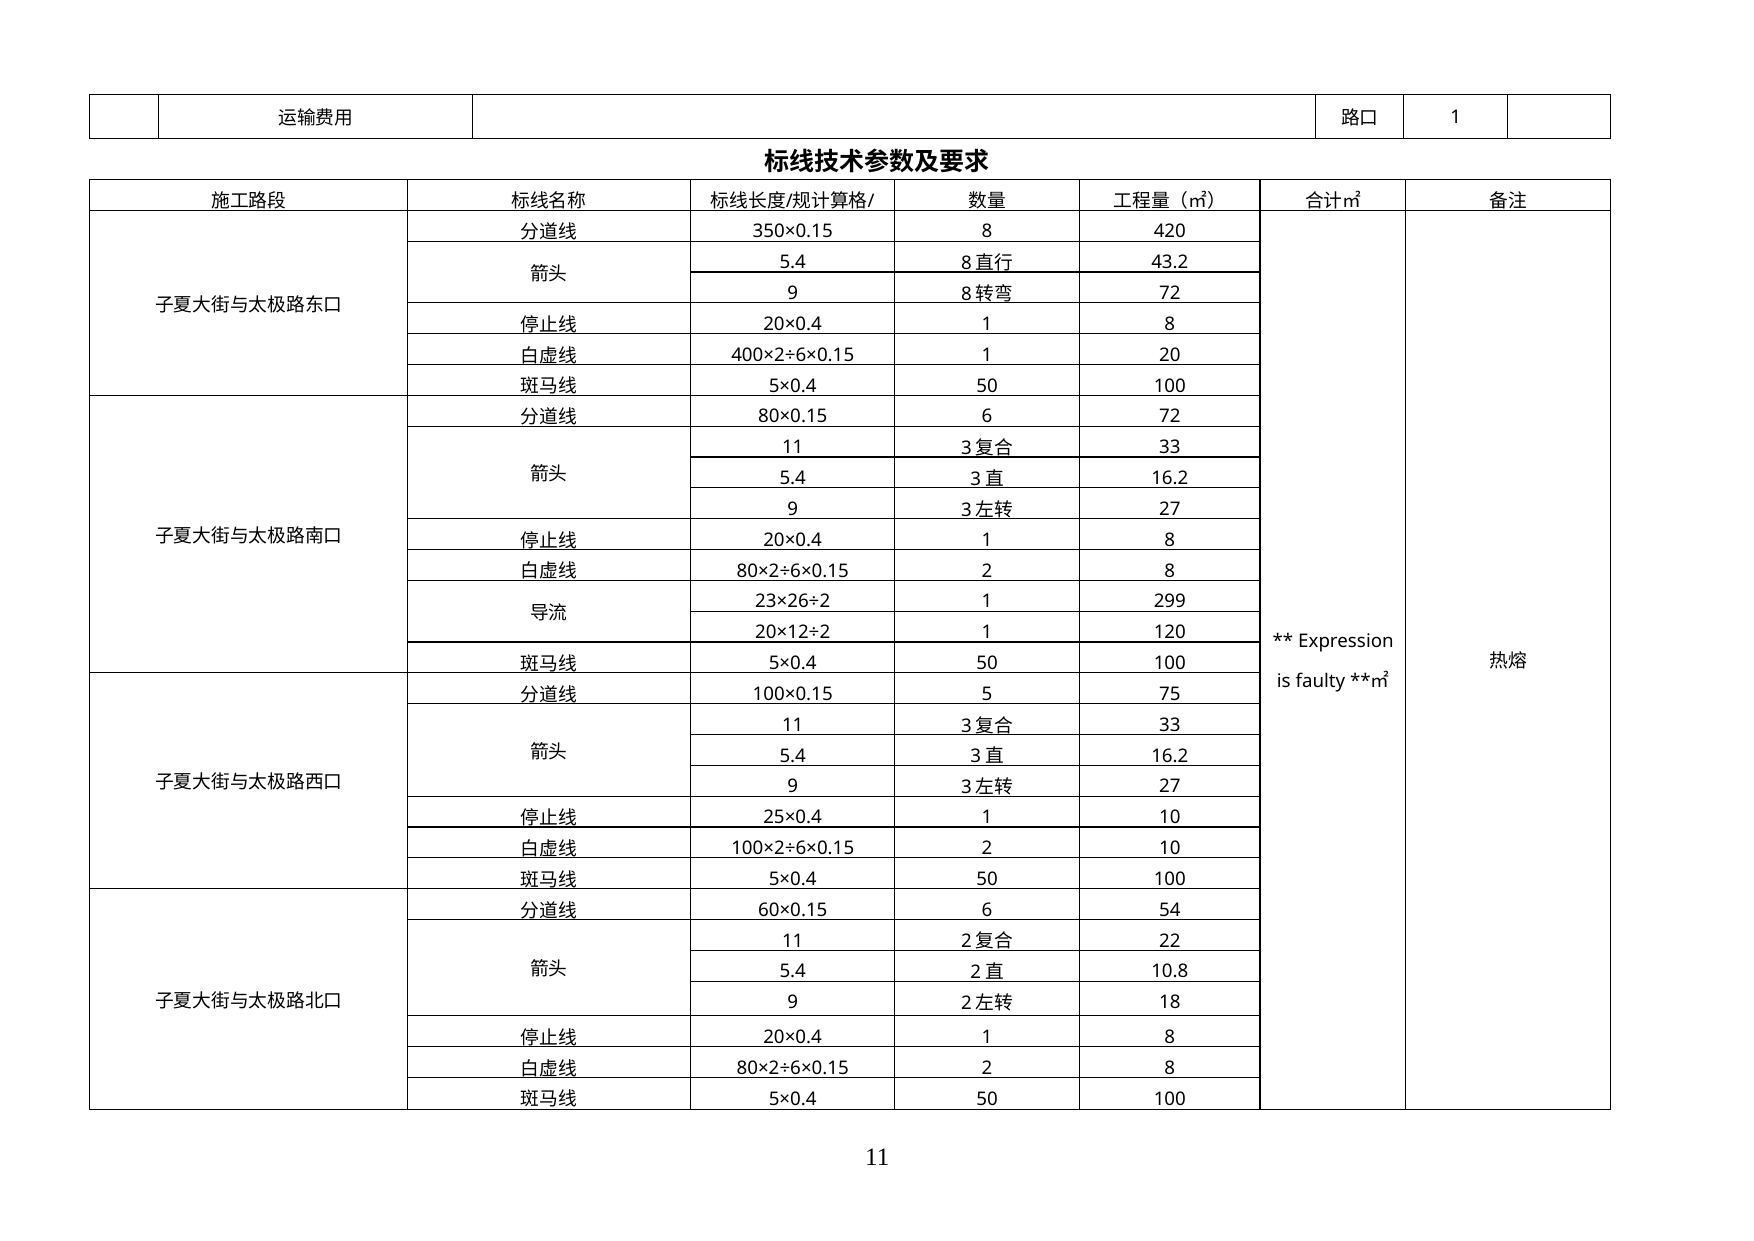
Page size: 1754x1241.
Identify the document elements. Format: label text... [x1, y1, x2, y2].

table_cell 子夏大街与太极路东口 [90, 211, 407, 395]
table_cell 1 [895, 334, 1079, 364]
table_header 数量 [895, 180, 1079, 210]
table_cell 分道线 [408, 889, 690, 919]
table_cell 100 [1080, 643, 1259, 672]
table_cell 5.4 [691, 735, 894, 765]
table_cell 斑马线 [408, 1078, 690, 1109]
table_cell 分道线 [408, 396, 690, 426]
table_cell 5.4 [691, 458, 894, 487]
table_cell 1 [895, 519, 1079, 549]
table_cell 斑马线 [408, 858, 690, 888]
table_cell 75 [1080, 673, 1259, 703]
table_cell 停止线 [408, 519, 690, 549]
table_cell [473, 95, 1315, 138]
table_header 标线长度/规计算格/计算 [691, 180, 894, 210]
table_cell 1 [895, 797, 1079, 826]
table_cell 5×0.4 [691, 365, 894, 395]
table_cell 120 [1080, 612, 1259, 641]
table_cell 350×0.15 [691, 211, 894, 241]
table_cell 斑马线 [408, 365, 690, 395]
table_cell 停止线 [408, 797, 690, 826]
table_cell 2复合 [895, 920, 1079, 950]
table_cell 20×0.4 [691, 303, 894, 333]
table_cell 33 [1080, 704, 1259, 734]
table_cell 60×0.15 [691, 889, 894, 919]
table_cell 11 [691, 704, 894, 734]
table_cell 子夏大街与太极路西口 [90, 673, 407, 888]
table_cell 2 [895, 1047, 1079, 1077]
table_cell 8 [1080, 550, 1259, 580]
table_cell 5.4 [691, 951, 894, 981]
table_cell 3复合 [895, 704, 1079, 734]
table_cell 运输费用 [159, 95, 472, 138]
table_cell 白虚线 [408, 828, 690, 857]
table_cell 2左转 [895, 982, 1079, 1015]
table_cell 停止线 [408, 1016, 690, 1046]
table_cell 16.2 [1080, 735, 1259, 765]
table_cell 1 [895, 1016, 1079, 1046]
table_header 施工路段 [90, 180, 407, 210]
table_cell 8直行 [895, 242, 1079, 271]
table_cell 子夏大街与太极路北口 [90, 889, 407, 1109]
table_cell 分道线 [408, 211, 690, 241]
table_cell 100×2÷6×0.15 [691, 828, 894, 857]
table_cell 43.2 [1080, 242, 1259, 271]
table_cell 6 [895, 396, 1079, 426]
table_cell 80×2÷6×0.15 [691, 550, 894, 580]
table_cell 白虚线 [408, 550, 690, 580]
table_cell 8 [1080, 1016, 1259, 1046]
table_cell 5×0.4 [691, 643, 894, 672]
table_cell 2 [895, 828, 1079, 857]
table_cell 8 [895, 211, 1079, 241]
table_cell 20 [1080, 334, 1259, 364]
table_cell 10 [1080, 828, 1259, 857]
table_cell 80×2÷6×0.15 [691, 1047, 894, 1077]
table_cell 9 [691, 766, 894, 796]
table_cell 50 [895, 1078, 1079, 1109]
table_cell 400×2÷6×0.15 [691, 334, 894, 364]
table_cell 23×26÷2 [691, 581, 894, 611]
table_header 备注 [1406, 180, 1610, 210]
table_cell 299 [1080, 581, 1259, 611]
table_cell 18 [1080, 982, 1259, 1015]
table_cell 20×0.4 [691, 519, 894, 549]
table_cell 8 [1080, 519, 1259, 549]
table_cell 分道线 [408, 673, 690, 703]
table_cell 10 [1080, 797, 1259, 826]
table_cell 100 [1080, 858, 1259, 888]
table_cell 9 [691, 982, 894, 1015]
table_header 标线名称 [408, 180, 690, 210]
table_cell 1 [1404, 95, 1507, 138]
table_cell 54 [1080, 889, 1259, 919]
table_cell 1 [895, 303, 1079, 333]
table_cell 热熔 [1406, 211, 1610, 1109]
table_cell 3直 [895, 735, 1079, 765]
table_cell 11 [691, 427, 894, 456]
table_cell 100 [1080, 1078, 1259, 1109]
table_cell 子夏大街与太极路南口 [90, 396, 407, 672]
table_cell 50 [895, 858, 1079, 888]
table_cell 72 [1080, 396, 1259, 426]
table_cell [1508, 95, 1610, 138]
table_cell 16.2 [1080, 458, 1259, 487]
table_cell 2直 [895, 951, 1079, 981]
table_cell 白虚线 [408, 334, 690, 364]
table_cell 导流 [408, 581, 690, 641]
table_cell 3左转 [895, 488, 1079, 518]
table_cell 5.4 [691, 242, 894, 271]
table_cell 33 [1080, 427, 1259, 456]
table_cell 27 [1080, 766, 1259, 796]
table_cell 20×12÷2 [691, 612, 894, 641]
table_cell 9 [691, 488, 894, 518]
table_cell 2 [895, 550, 1079, 580]
table_cell 27 [1080, 488, 1259, 518]
table_cell 3左转 [895, 766, 1079, 796]
table_cell 1838.4㎡ [1261, 211, 1405, 1109]
table_cell 8 [1080, 1047, 1259, 1077]
table_cell 路口 [1316, 95, 1403, 138]
table_cell 50 [895, 365, 1079, 395]
table_cell 50 [895, 643, 1079, 672]
table_cell 停止线 [408, 303, 690, 333]
table_cell 5×0.4 [691, 1078, 894, 1109]
table_cell 20×0.4 [691, 1016, 894, 1046]
table_cell 11 [691, 920, 894, 950]
table_cell 箭头 [408, 427, 690, 518]
table_cell 箭头 [408, 704, 690, 796]
table_header 合计㎡ [1261, 180, 1405, 210]
table_cell 3直 [895, 458, 1079, 487]
table_cell 5 [895, 673, 1079, 703]
table_cell 5×0.4 [691, 858, 894, 888]
table_cell 10.8 [1080, 951, 1259, 981]
table_cell 72 [1080, 273, 1259, 302]
table_cell 箭头 [408, 242, 690, 302]
table_cell 8 [1080, 303, 1259, 333]
table_cell 420 [1080, 211, 1259, 241]
table_cell 1 [895, 612, 1079, 641]
table_cell 箭头 [408, 920, 690, 1015]
table_cell 8转弯 [895, 273, 1079, 302]
table_cell 22 [1080, 920, 1259, 950]
table_cell 6 [895, 889, 1079, 919]
table_cell 100×0.15 [691, 673, 894, 703]
table_cell 斑马线 [408, 643, 690, 672]
table_cell 白虚线 [408, 1047, 690, 1077]
table_cell 80×0.15 [691, 396, 894, 426]
table_cell 25×0.4 [691, 797, 894, 826]
table_cell 100 [1080, 365, 1259, 395]
table_cell 1 [895, 581, 1079, 611]
table_cell 3复合 [895, 427, 1079, 456]
text 标线技术参数及要求 [75, 139, 1679, 179]
table_header 工程量（㎡） [1080, 180, 1259, 210]
table_cell 9 [691, 273, 894, 302]
